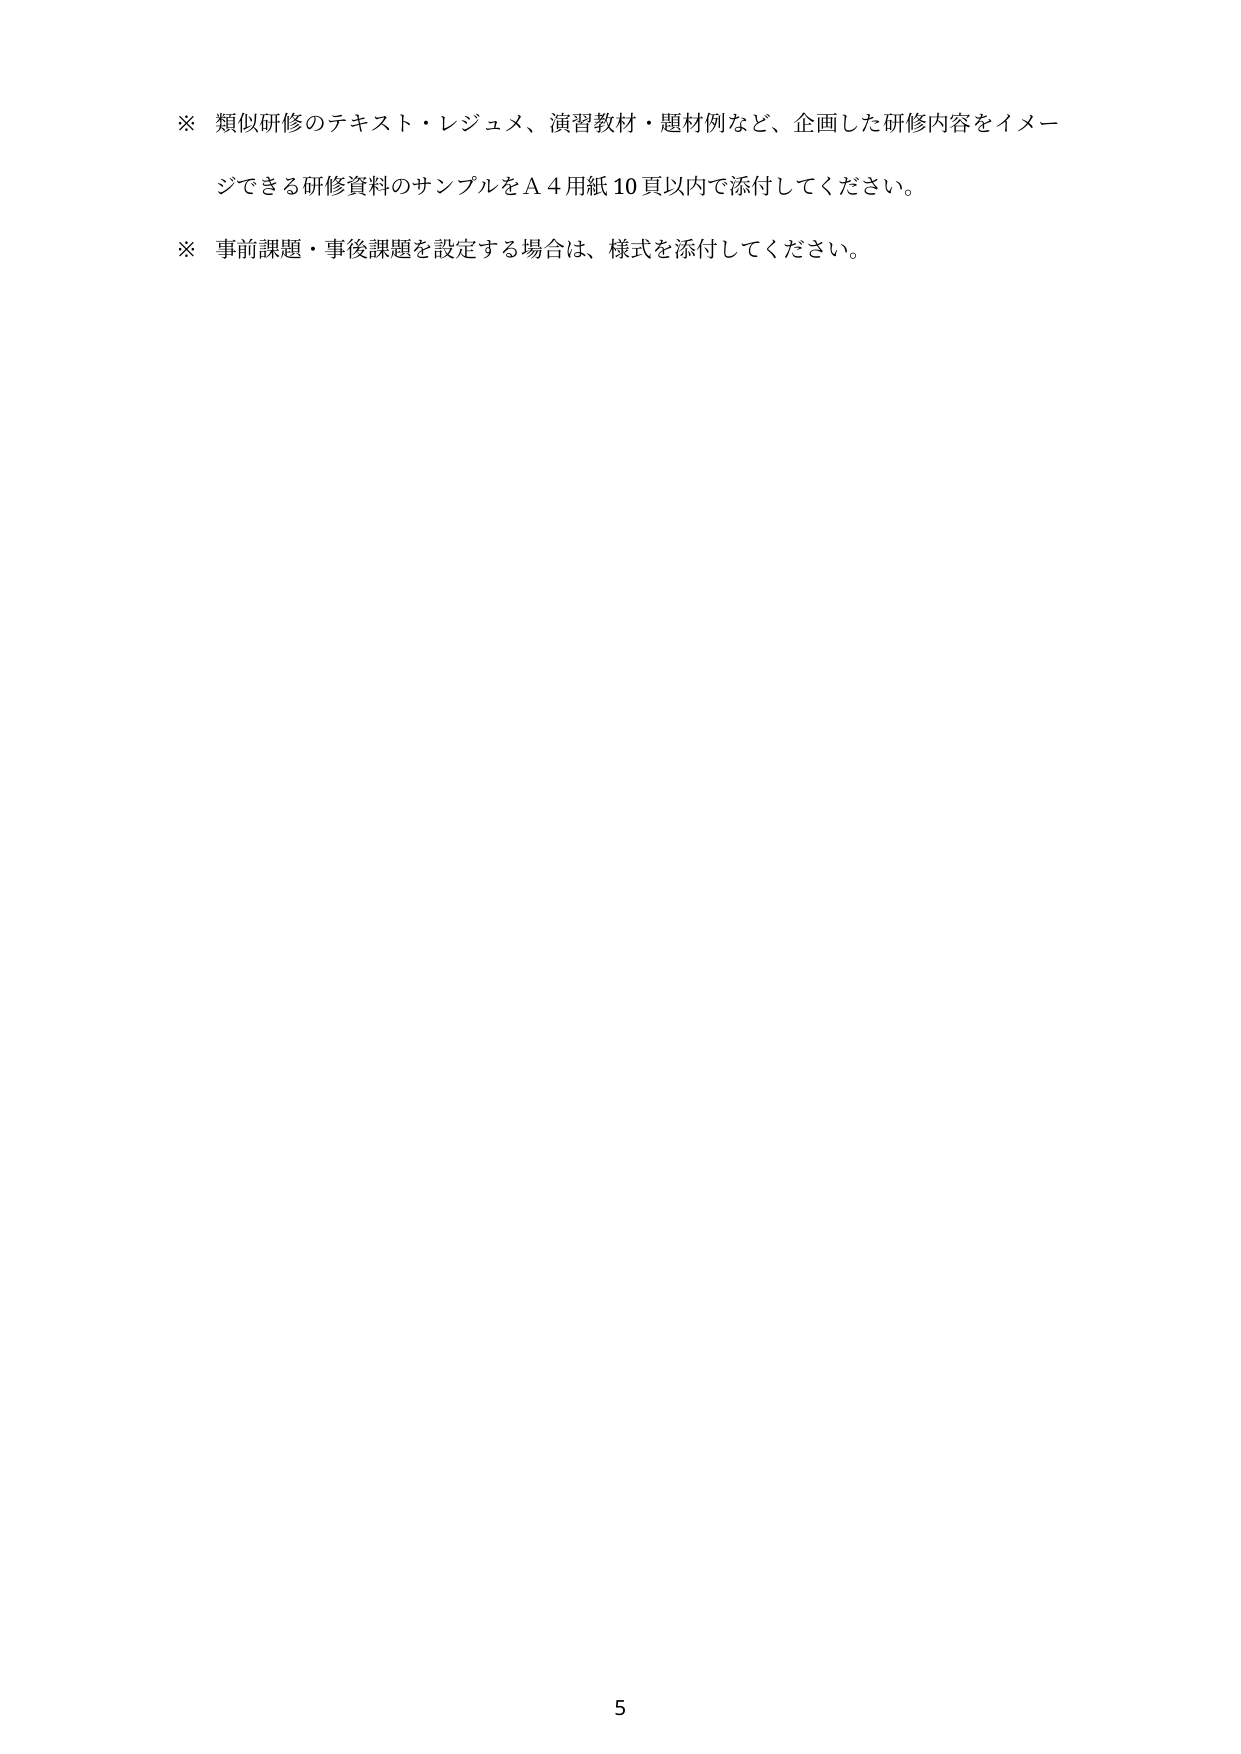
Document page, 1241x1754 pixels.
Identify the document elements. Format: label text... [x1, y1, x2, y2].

list 事前課題・事後課題を設定する場合は、様式を添付してください。 [177, 216, 1063, 279]
list 類似研修のテキスト・レジュメ、演習教材・題材例など、企画した研修内容をイメージできる研修資料のサンプルをＡ４用紙10頁以内で添付してください。 [177, 91, 1063, 216]
